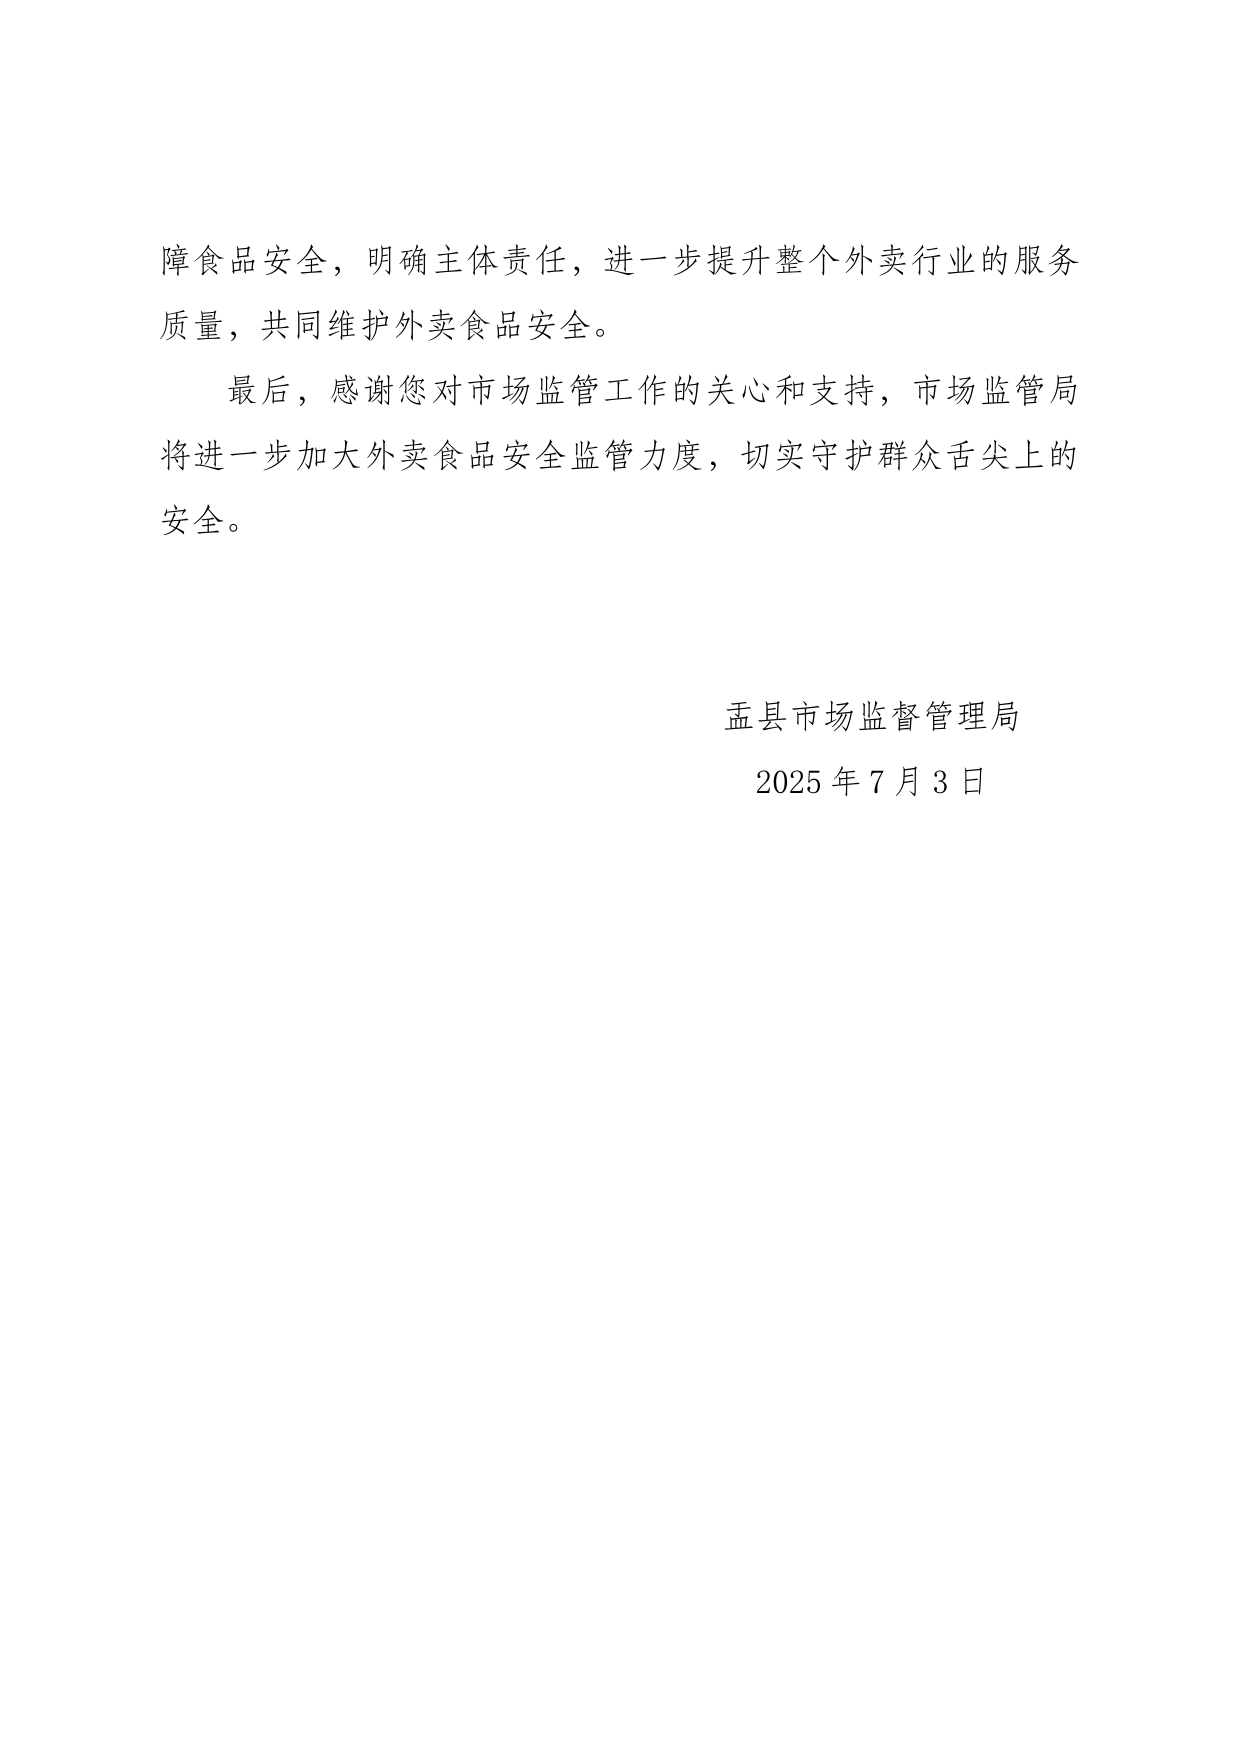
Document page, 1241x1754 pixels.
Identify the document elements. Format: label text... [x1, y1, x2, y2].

text 最后，感谢您对市场监管工作的关心和支持，市场监管局将进一步加大外卖食品安全监管力度，切实守护群众舌尖上的安全。 [158, 357, 1082, 552]
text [158, 227, 1082, 357]
text 盂县市场监督管理局 [158, 682, 1082, 747]
text 2025年7月3日 [158, 747, 1082, 812]
